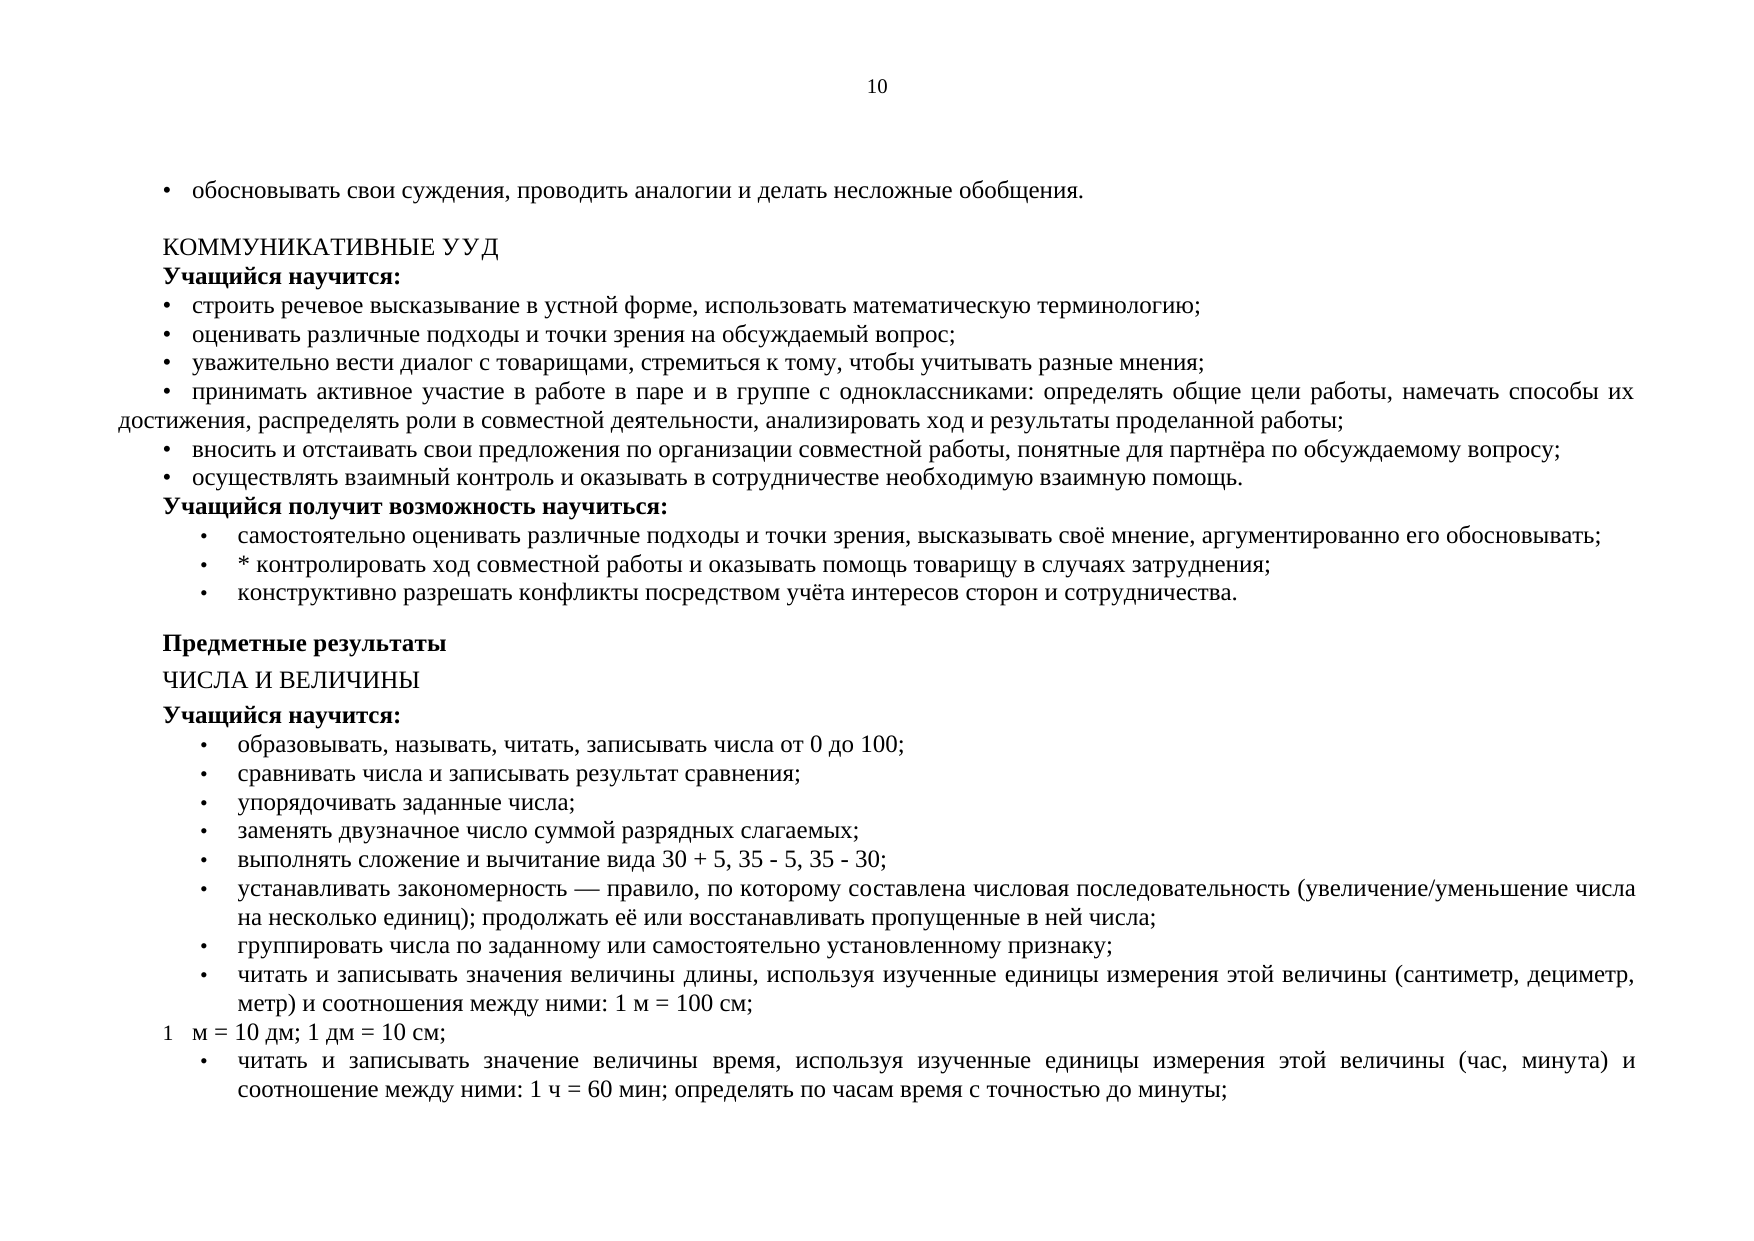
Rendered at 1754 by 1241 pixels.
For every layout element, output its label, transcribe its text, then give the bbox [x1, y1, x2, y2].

text Предметные результаты [118, 628, 1636, 657]
list * контролировать ход совместной работы и оказывать помощь товарищу в случаях затруднения; [200, 549, 1636, 577]
text • вносить и отстаивать свои предложения по организации совместной работы, понятные для партнёра по обсуждаемому вопросу; [118, 434, 1636, 462]
text • уважительно вести диалог с товарищами, стремиться к тому, чтобы учитывать разные мнения; [118, 347, 1636, 376]
list устанавливать закономерность — правило, по которому составлена числовая последовательность (увеличение/уменьшение числа на несколько единиц); продолжать её или восстанавливать пропущенные в ней числа; [200, 873, 1636, 930]
text • оценивать различные подходы и точки зрения на обсуждаемый вопрос; [118, 319, 1636, 347]
text Учащийся научится: [118, 700, 1636, 729]
list конструктивно разрешать конфликты посредством учёта интересов сторон и сотрудничества. [200, 577, 1636, 606]
list выполнять сложение и вычитание вида 30 + 5, 35 - 5, 35 - 30; [200, 844, 1636, 873]
list сравнивать числа и записывать результат сравнения; [200, 758, 1636, 787]
text • строить речевое высказывание в устной форме, использовать математическую терминологию; [118, 290, 1636, 319]
text • осуществлять взаимный контроль и оказывать в сотрудничестве необходимую взаимную помощь. [118, 462, 1636, 491]
text • обосновывать свои суждения, проводить аналогии и делать несложные обобщения. [118, 175, 1636, 204]
list самостоятельно оценивать различные подходы и точки зрения, высказывать своё мнение, аргументированно его обосновывать; [200, 520, 1636, 549]
list образовывать, называть, читать, записывать числа от 0 до 100; [200, 729, 1636, 758]
text Учащийся получит возможность научиться: [118, 491, 1636, 520]
list читать и записывать значение величины время, используя изученные единицы измерения этой величины (час, минута) и соотношение между ними: 1 ч = 60 мин; определять по часам время с точностью до минуты; [200, 1045, 1636, 1103]
text ЧИСЛА И ВЕЛИЧИНЫ [118, 666, 1636, 694]
list заменять двузначное число суммой разрядных слагаемых; [200, 815, 1636, 844]
list читать и записывать значения величины длины, используя изученные единицы измерения этой величины (сантиметр, дециметр, метр) и соотношения между ними: 1 м = 100 см; [200, 959, 1636, 1017]
text КОММУНИКАТИВНЫЕ УУД [118, 232, 1636, 261]
text • принимать активное участие в работе в паре и в группе с одноклассниками: определять общие цели работы, намечать способы их достижения, распределять роли в совместной деятельности, анализировать ход и результаты проделанной работы; [118, 376, 1636, 434]
list м = 10 дм; 1 дм = 10 см; [118, 1017, 1636, 1045]
list группировать числа по заданному или самостоятельно установленному признаку; [200, 930, 1636, 959]
list упорядочивать заданные числа; [200, 787, 1636, 815]
text Учащийся научится: [118, 261, 1636, 290]
